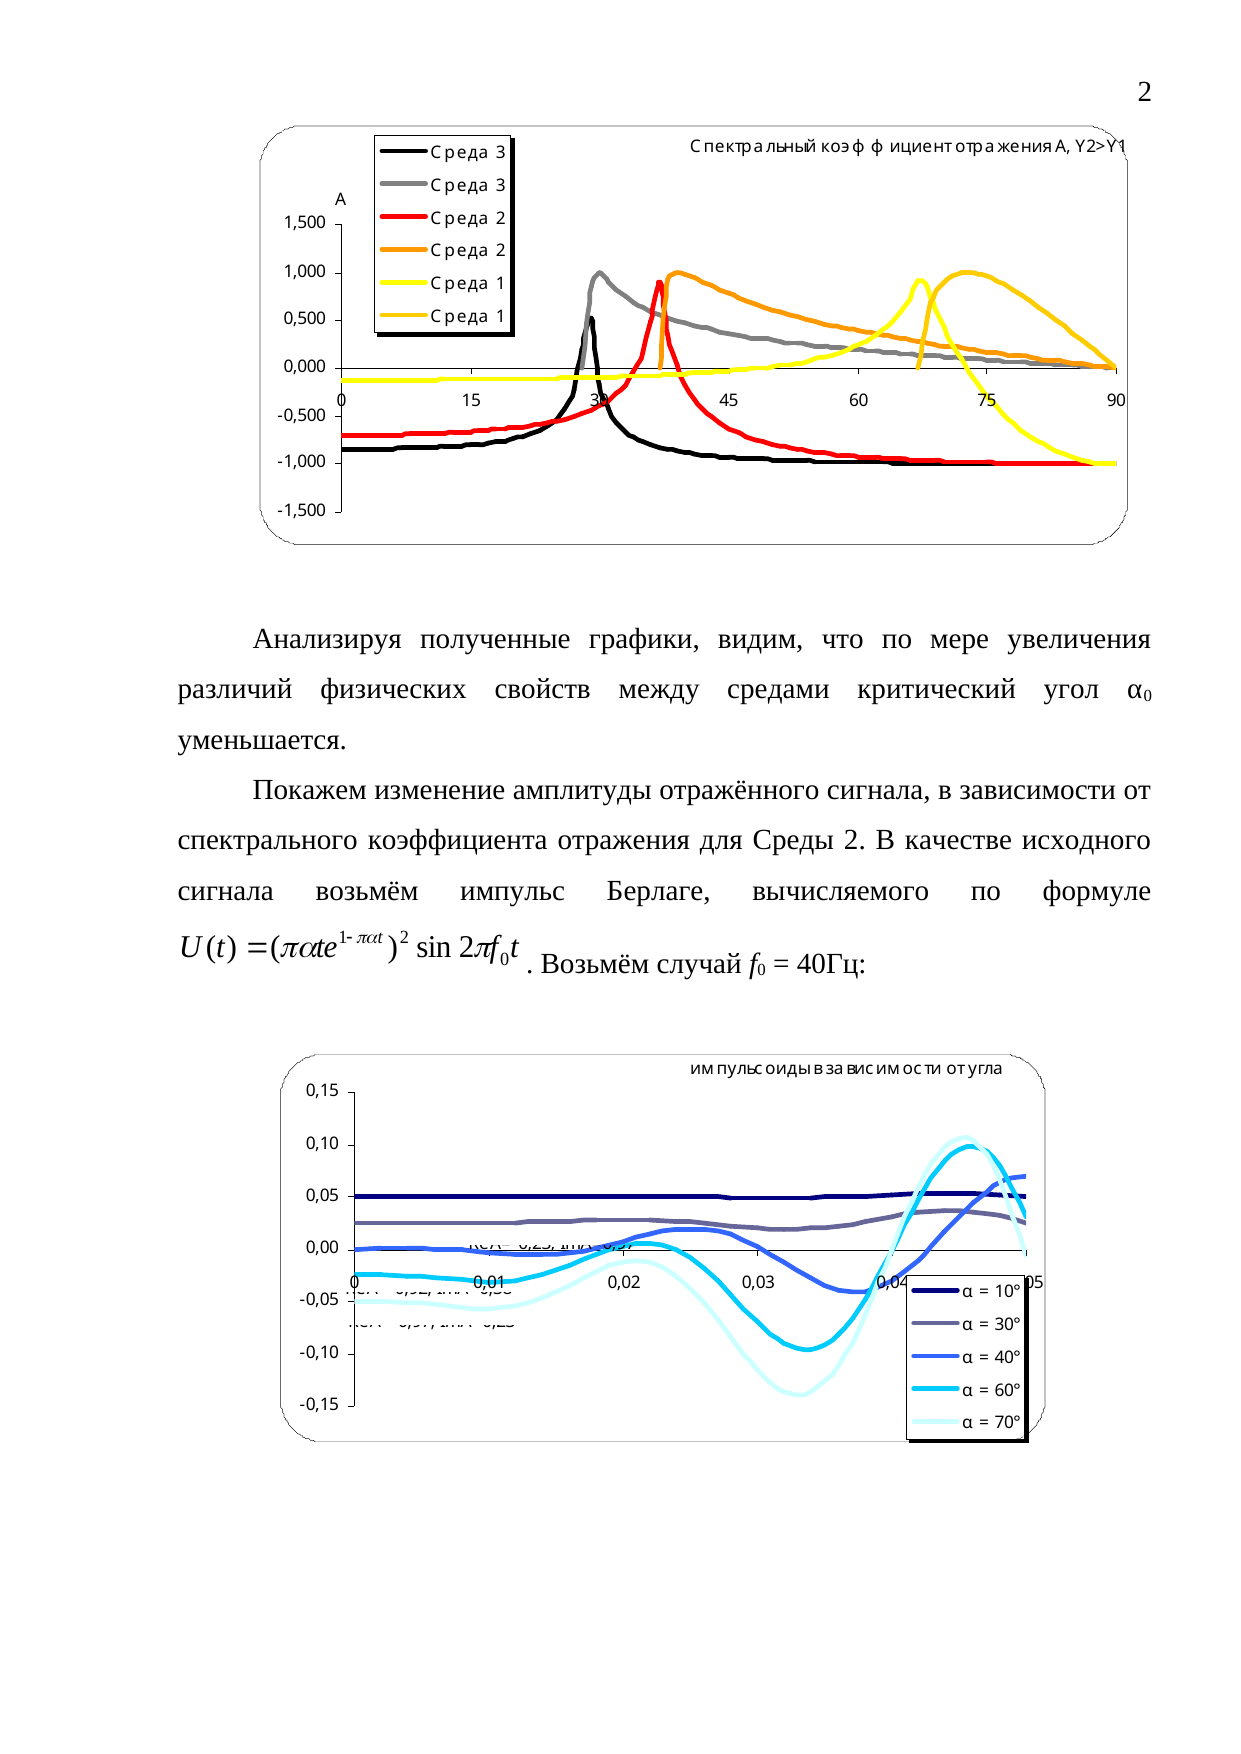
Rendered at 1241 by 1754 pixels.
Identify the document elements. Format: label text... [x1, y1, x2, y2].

text Анализируя полученные графики, видим, что по мере увеличения различий физических свойств между средами критический угол α0 уменьшается. [177, 621, 1152, 755]
text Покажем изменение амплитуды отражённого сигнала, в зависимости от спектрального коэффициента отражения для Среды 2. В качестве исходного сигнала возьмём импульс Берлаге, вычисляемого по формуле . Возьмём случай f0 = 40Гц: [177, 772, 1152, 979]
